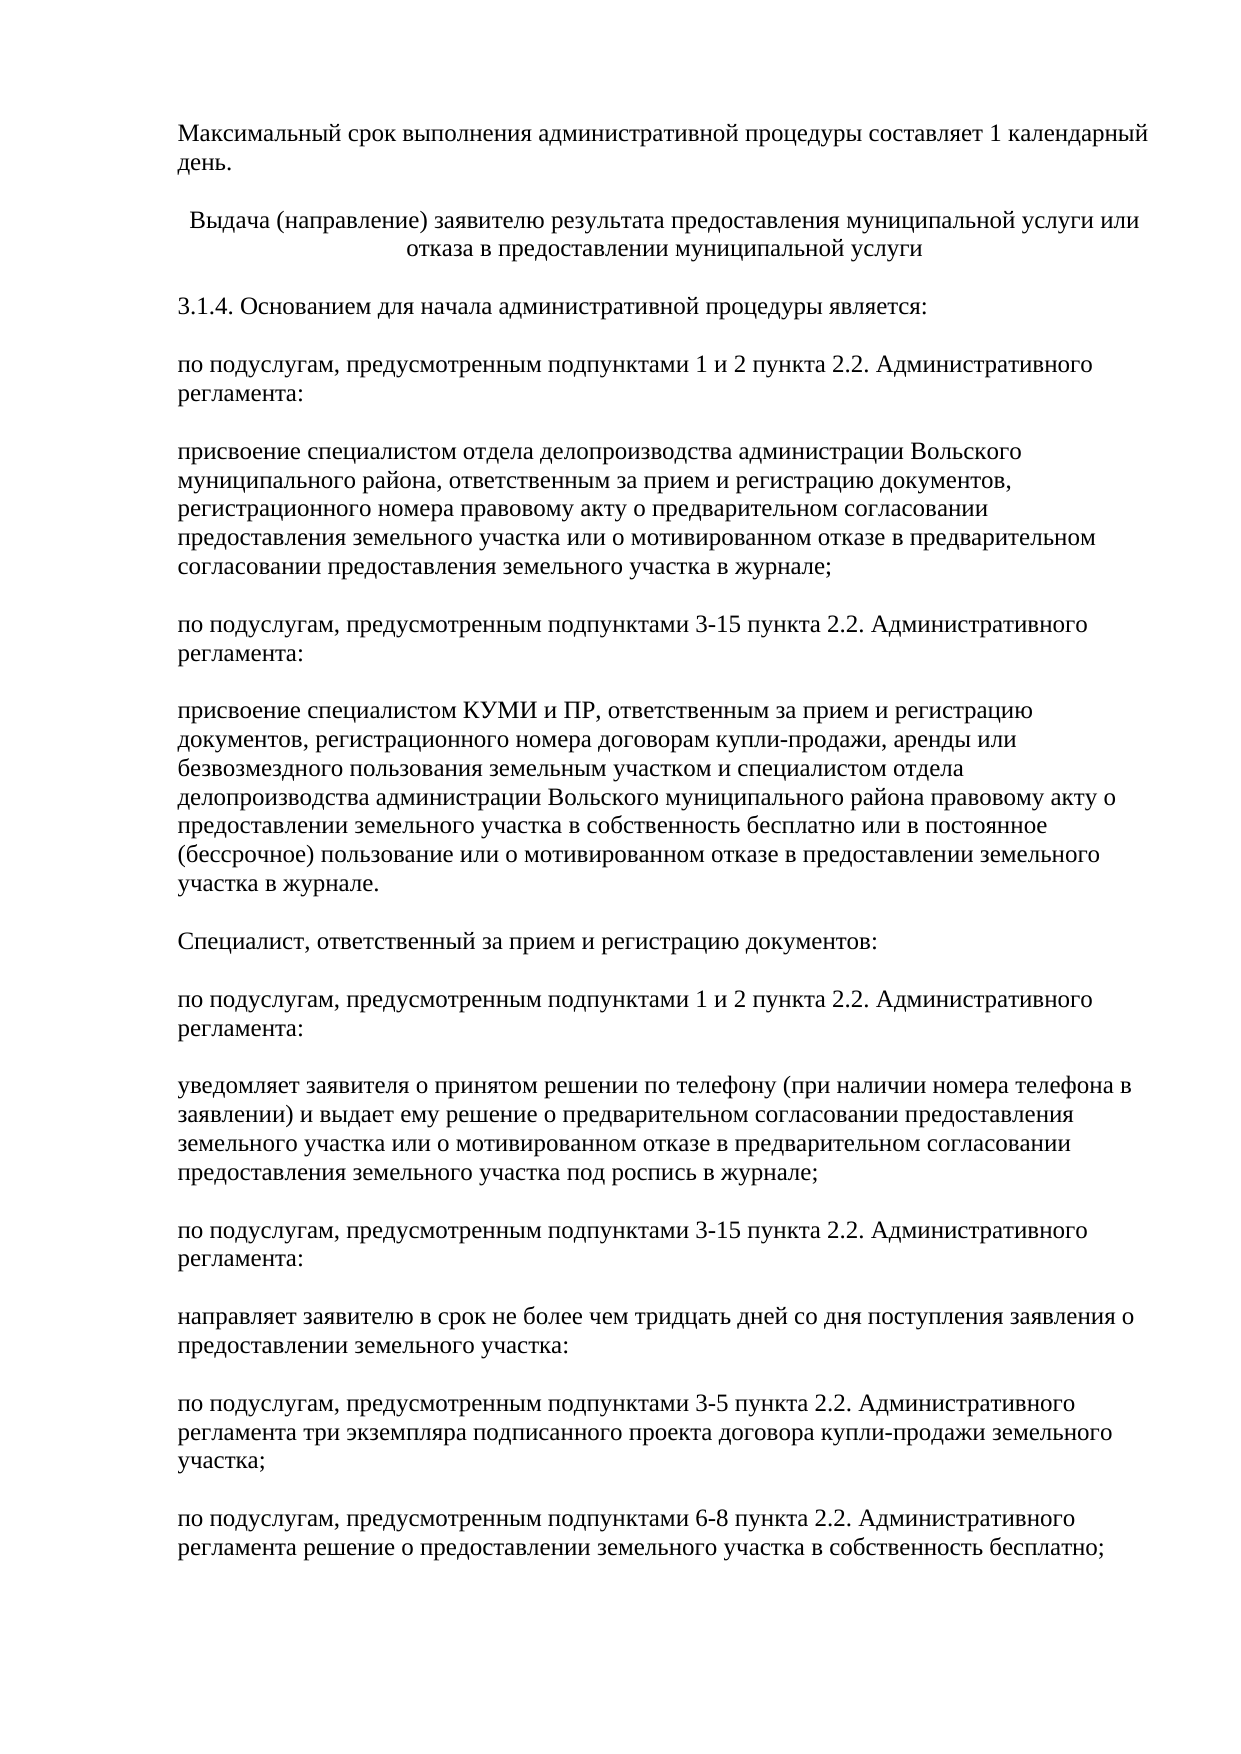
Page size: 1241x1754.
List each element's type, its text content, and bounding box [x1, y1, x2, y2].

text направляет заявителю в срок не более чем тридцать дней со дня поступления заявления о предоставлении земельного участка: [177, 1301, 1152, 1359]
text по подуслугам, предусмотренным подпунктами 3-5 пункта 2.2. Административного регламента три экземпляра подписанного проекта договора купли-продажи земельного участка; [177, 1388, 1152, 1474]
text Специалист, ответственный за прием и регистрацию документов: [177, 926, 1152, 955]
text по подуслугам, предусмотренным подпунктами 6-8 пункта 2.2. Административного регламента решение о предоставлении земельного участка в собственность бесплатно; [177, 1503, 1152, 1561]
text присвоение специалистом КУМИ и ПР, ответственным за прием и регистрацию документов, регистрационного номера договорам купли-продажи, аренды или безвозмездного пользования земельным участком и специалистом отдела делопроизводства администрации Вольского муниципального района правовому акту о предоставлении земельного участка в собственность бесплатно или в постоянное (бессрочное) пользование или о мотивированном отказе в предоставлении земельного участка в журнале. [177, 696, 1152, 897]
text по подуслугам, предусмотренным подпунктами 1 и 2 пункта 2.2. Административного регламента: [177, 984, 1152, 1041]
text по подуслугам, предусмотренным подпунктами 3-15 пункта 2.2. Административного регламента: [177, 609, 1152, 666]
text по подуслугам, предусмотренным подпунктами 3-15 пункта 2.2. Административного регламента: [177, 1215, 1152, 1272]
text 3.1.4. Основанием для начала административной процедуры является: [177, 291, 1152, 320]
text Выдача (направление) заявителю результата предоставления муниципальной услуги или отказа в предоставлении муниципальной услуги [177, 205, 1152, 262]
text Максимальный срок выполнения административной процедуры составляет 1 календарный день. [177, 118, 1152, 176]
text присвоение специалистом отдела делопроизводства администрации Вольского муниципального района, ответственным за прием и регистрацию документов, регистрационного номера правовому акту о предварительном согласовании предоставления земельного участка или о мотивированном отказе в предварительном согласовании предоставления земельного участка в журнале; [177, 436, 1152, 580]
text по подуслугам, предусмотренным подпунктами 1 и 2 пункта 2.2. Административного регламента: [177, 349, 1152, 407]
text уведомляет заявителя о принятом решении по телефону (при наличии номера телефона в заявлении) и выдает ему решение о предварительном согласовании предоставления земельного участка или о мотивированном отказе в предварительном согласовании предоставления земельного участка под роспись в журнале; [177, 1071, 1152, 1186]
